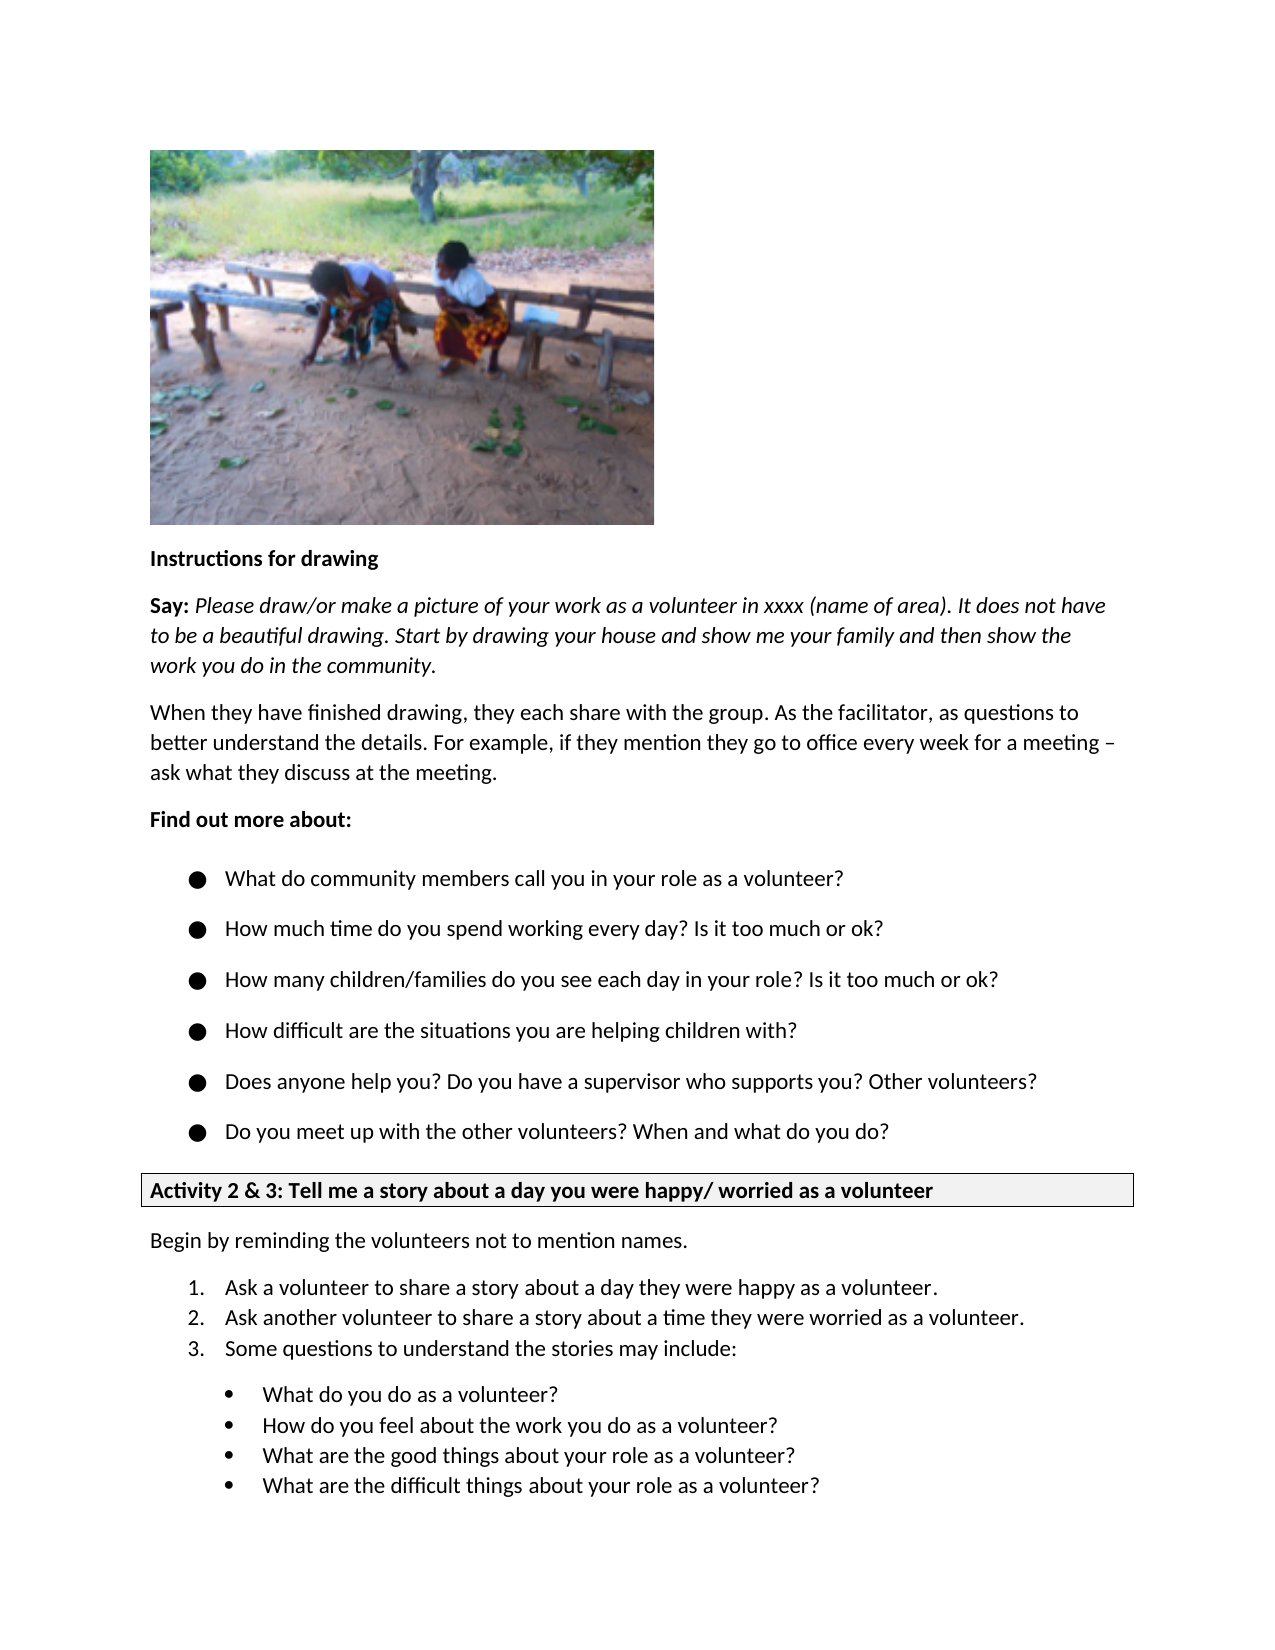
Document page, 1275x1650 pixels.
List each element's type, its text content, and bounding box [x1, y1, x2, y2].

list How much time do you spend working every day? Is it too much or ok? [187, 903, 1125, 950]
list Do you meet up with the other volunteers? When and what do you do? [187, 1106, 1125, 1153]
list How difficult are the situations you are helping children with? [187, 1004, 1125, 1051]
text Find out more about: [150, 805, 1125, 833]
text Say: Please draw/or make a picture of your work as a volunteer in xxxx (name of area). It does not have to be a beautiful drawing. Start by drawing your house and show me your family and then show the work you do in the community. [150, 591, 1125, 679]
picture [150, 150, 655, 525]
list Ask a volunteer to share a story. [187, 1273, 1125, 1301]
list Ask another volunteer to share a story about a time they were worried as a volunteer. [187, 1303, 1125, 1331]
list What do community members call you in your role as a volunteer? [187, 852, 1125, 899]
list Does anyone help you? Do you have a supervisor who supports you? Other volunteers? [187, 1055, 1125, 1102]
list What are the difficult things about your role as a volunteer? [225, 1471, 1125, 1499]
list How many children/families do you see each day in your role? Is it too much or ok? [187, 954, 1125, 1001]
text Begin by reminding the volunteers not to mention names. [150, 1226, 1125, 1254]
text Activity 2 & 3: Tell me a story about a day you were happy/ worried as a volunteer [142, 1174, 1133, 1206]
text When they have they each with the group. As the facilitator, as questions to better understand the details. For example, if they mention they go to office every week for a meeting – ask what they discuss at the meeting. [150, 698, 1125, 786]
list What do you do as a volunteer? [225, 1381, 1125, 1408]
list How do you feel about the work you do as a volunteer? [225, 1411, 1125, 1439]
list Some questions to understand the stories may include: [187, 1334, 1125, 1362]
list What are the good things about your role as a volunteer? [225, 1441, 1125, 1469]
text Instructions for drawing [150, 544, 1125, 572]
